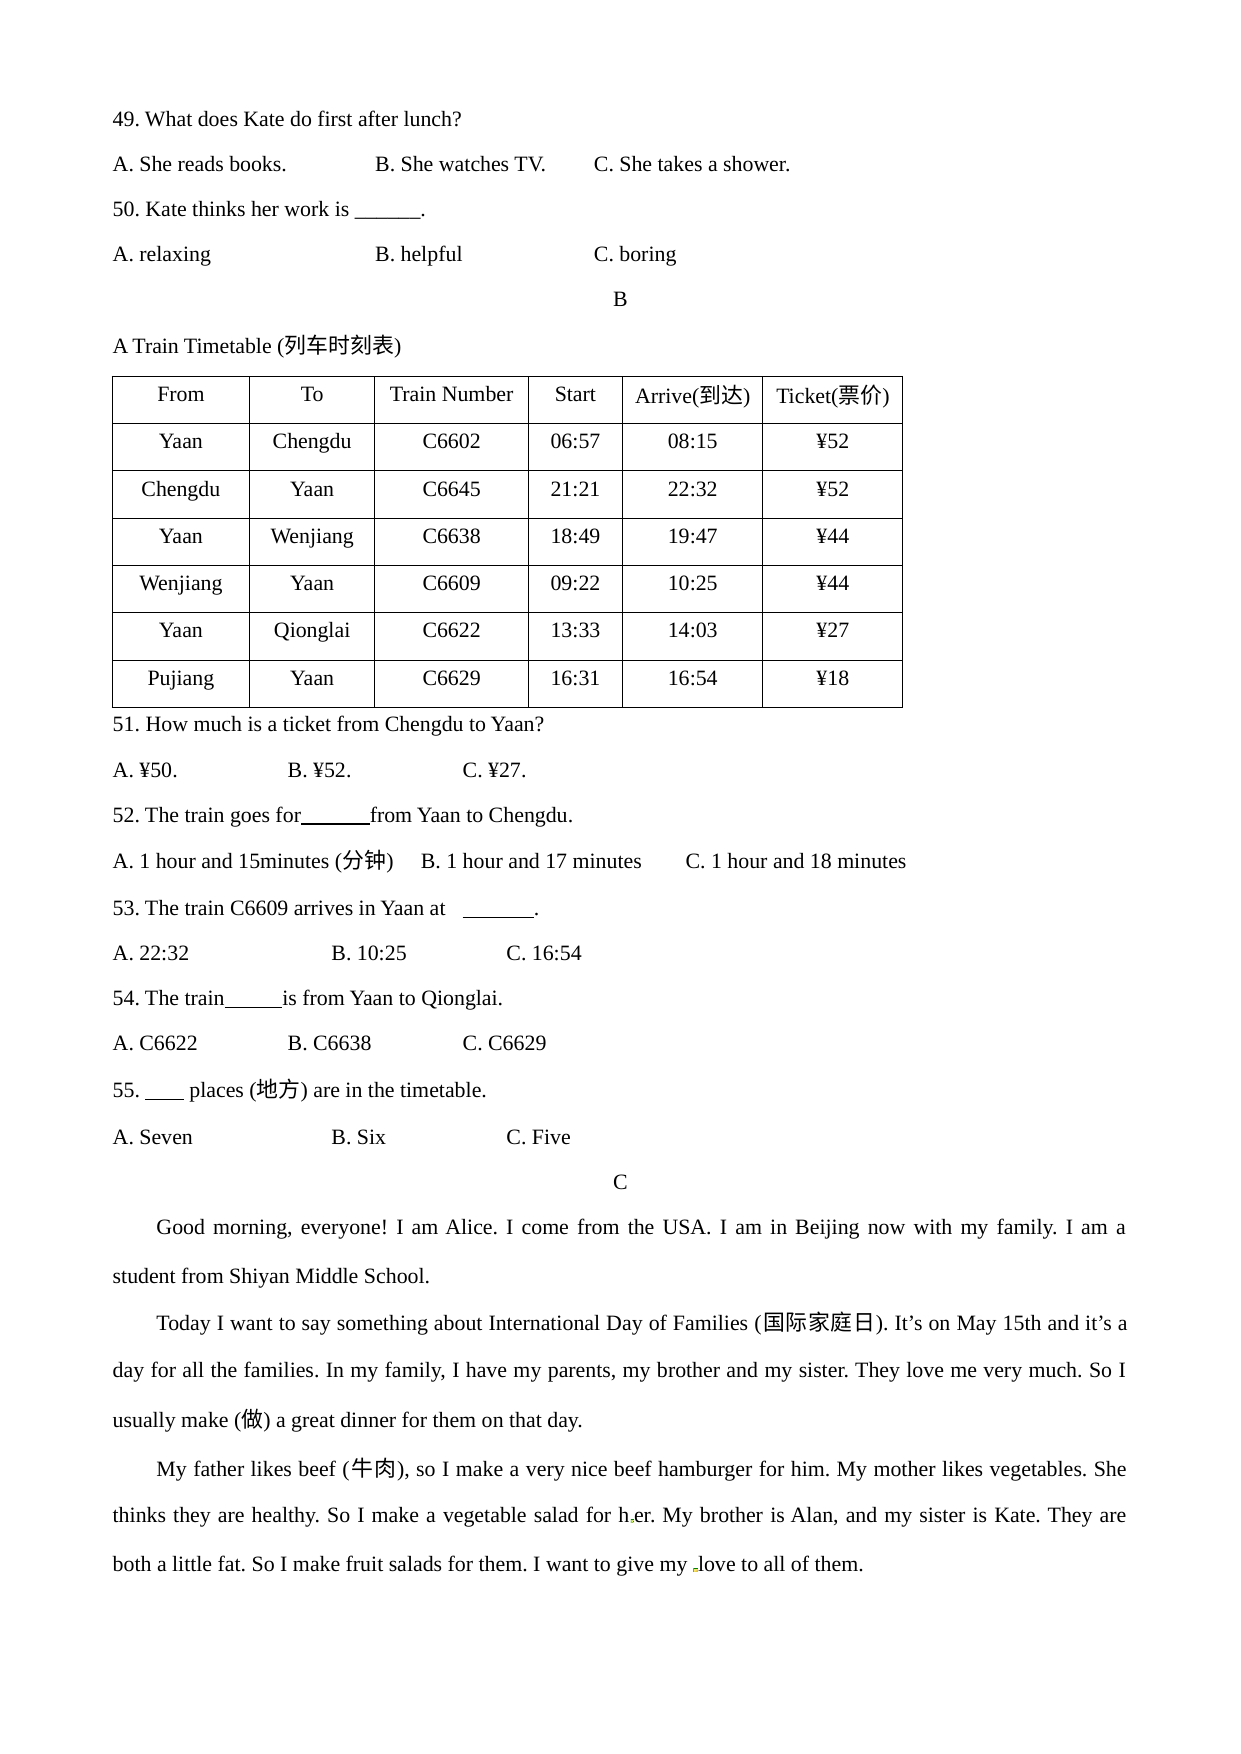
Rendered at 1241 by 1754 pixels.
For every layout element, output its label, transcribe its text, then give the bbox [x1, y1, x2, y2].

text A. 22:32 B. 10:25 C. 16:54 [112, 937, 1128, 969]
text 53. The train C6609 arrives in Yaan at . [112, 891, 1128, 924]
table_cell Yaan [113, 519, 249, 565]
table_cell C6622 [375, 613, 528, 659]
text 55. places (地方) are in the timetable. [112, 1072, 1128, 1104]
text A. relaxing B. helpful C. boring [112, 237, 1128, 270]
table_header From [113, 377, 249, 423]
table_cell C6609 [375, 566, 528, 612]
text C [112, 1165, 1128, 1198]
table_cell 16:54 [623, 661, 762, 707]
table_cell ¥52 [763, 424, 902, 470]
text A. 1 hour and 15minutes (分钟) B. 1 hour and 17 minutes C. 1 hour and 18 minutes [112, 843, 1128, 876]
table_cell 09:22 [529, 566, 622, 612]
table_cell 19:47 [623, 519, 762, 565]
table_cell Wenjiang [113, 566, 249, 612]
table_header To [250, 377, 374, 423]
table_cell 21:21 [529, 471, 622, 518]
table_cell C6638 [375, 519, 528, 565]
table_cell 08:15 [623, 424, 762, 470]
table_cell Yaan [250, 471, 374, 518]
table_cell Qionglai [250, 613, 374, 659]
text A. Seven B. Six C. Five [112, 1120, 1128, 1153]
text Today I want to say something about International Day of Families (国际家庭日). It’s on May 15th and it’s a day for all the families. In my family, I have my parents, my brother and my sister. They love me very much. So I usually make (做) a great dinner for them on that day. [112, 1304, 1128, 1434]
table_header Arrive(到达) [623, 377, 762, 423]
table_cell Yaan [113, 424, 249, 470]
table_cell Wenjiang [250, 519, 374, 565]
table_header Train Number [375, 377, 528, 423]
table_cell C6602 [375, 424, 528, 470]
text My father likes beef (牛肉), so I make a very nice beef hamburger for him. My mother likes vegetables. She thinks they are healthy. So I make a vegetable salad for her. My brother is Alan, and my sister is Kate. They are both a little fat. So I make fruit salads for them. I want to give my love to all of them. [112, 1450, 1128, 1580]
text A Train Timetable (列车时刻表) [112, 327, 1128, 360]
text A. She reads books. B. She watches TV. C. She takes a shower. [112, 147, 1128, 179]
table_cell C6629 [375, 661, 528, 707]
table_cell ¥44 [763, 519, 902, 565]
table_cell Yaan [250, 566, 374, 612]
table_cell C6645 [375, 471, 528, 518]
table_cell Chengdu [250, 424, 374, 470]
table_cell 14:03 [623, 613, 762, 659]
table_cell ¥52 [763, 471, 902, 518]
table_cell 06:57 [529, 424, 622, 470]
table_header Ticket(票价) [763, 377, 902, 423]
table_header Start [529, 377, 622, 423]
table_cell Yaan [113, 613, 249, 659]
list How much is a ticket from Chengdu to Yaan? [112, 708, 1128, 740]
table_cell 13:33 [529, 613, 622, 659]
text 49. What does Kate do first after lunch? [112, 102, 1128, 134]
table_cell 10:25 [623, 566, 762, 612]
table_cell 22:32 [623, 471, 762, 518]
text A. C6622 B. C6638 C. C6629 [112, 1027, 1128, 1059]
text 50. Kate thinks her work is ______. [112, 192, 1128, 224]
table_cell Pujiang [113, 661, 249, 707]
text Good morning, everyone! I am Alice. I come from the USA. I am in Beijing now with my family. I am a student from Shiyan Middle School. [112, 1210, 1128, 1292]
text A. ¥50. B. ¥52. C. ¥27. [112, 753, 1128, 785]
table_cell ¥44 [763, 566, 902, 612]
table_cell 16:31 [529, 661, 622, 707]
table_cell ¥27 [763, 613, 902, 659]
text 52. The train goes for from Yaan to Chengdu. [112, 798, 1128, 831]
text 54. The train is from Yaan to Qionglai. [112, 982, 1128, 1014]
table_cell ¥18 [763, 661, 902, 707]
table_cell Chengdu [113, 471, 249, 518]
table_cell Yaan [250, 661, 374, 707]
text B [112, 282, 1128, 315]
table_cell 18:49 [529, 519, 622, 565]
